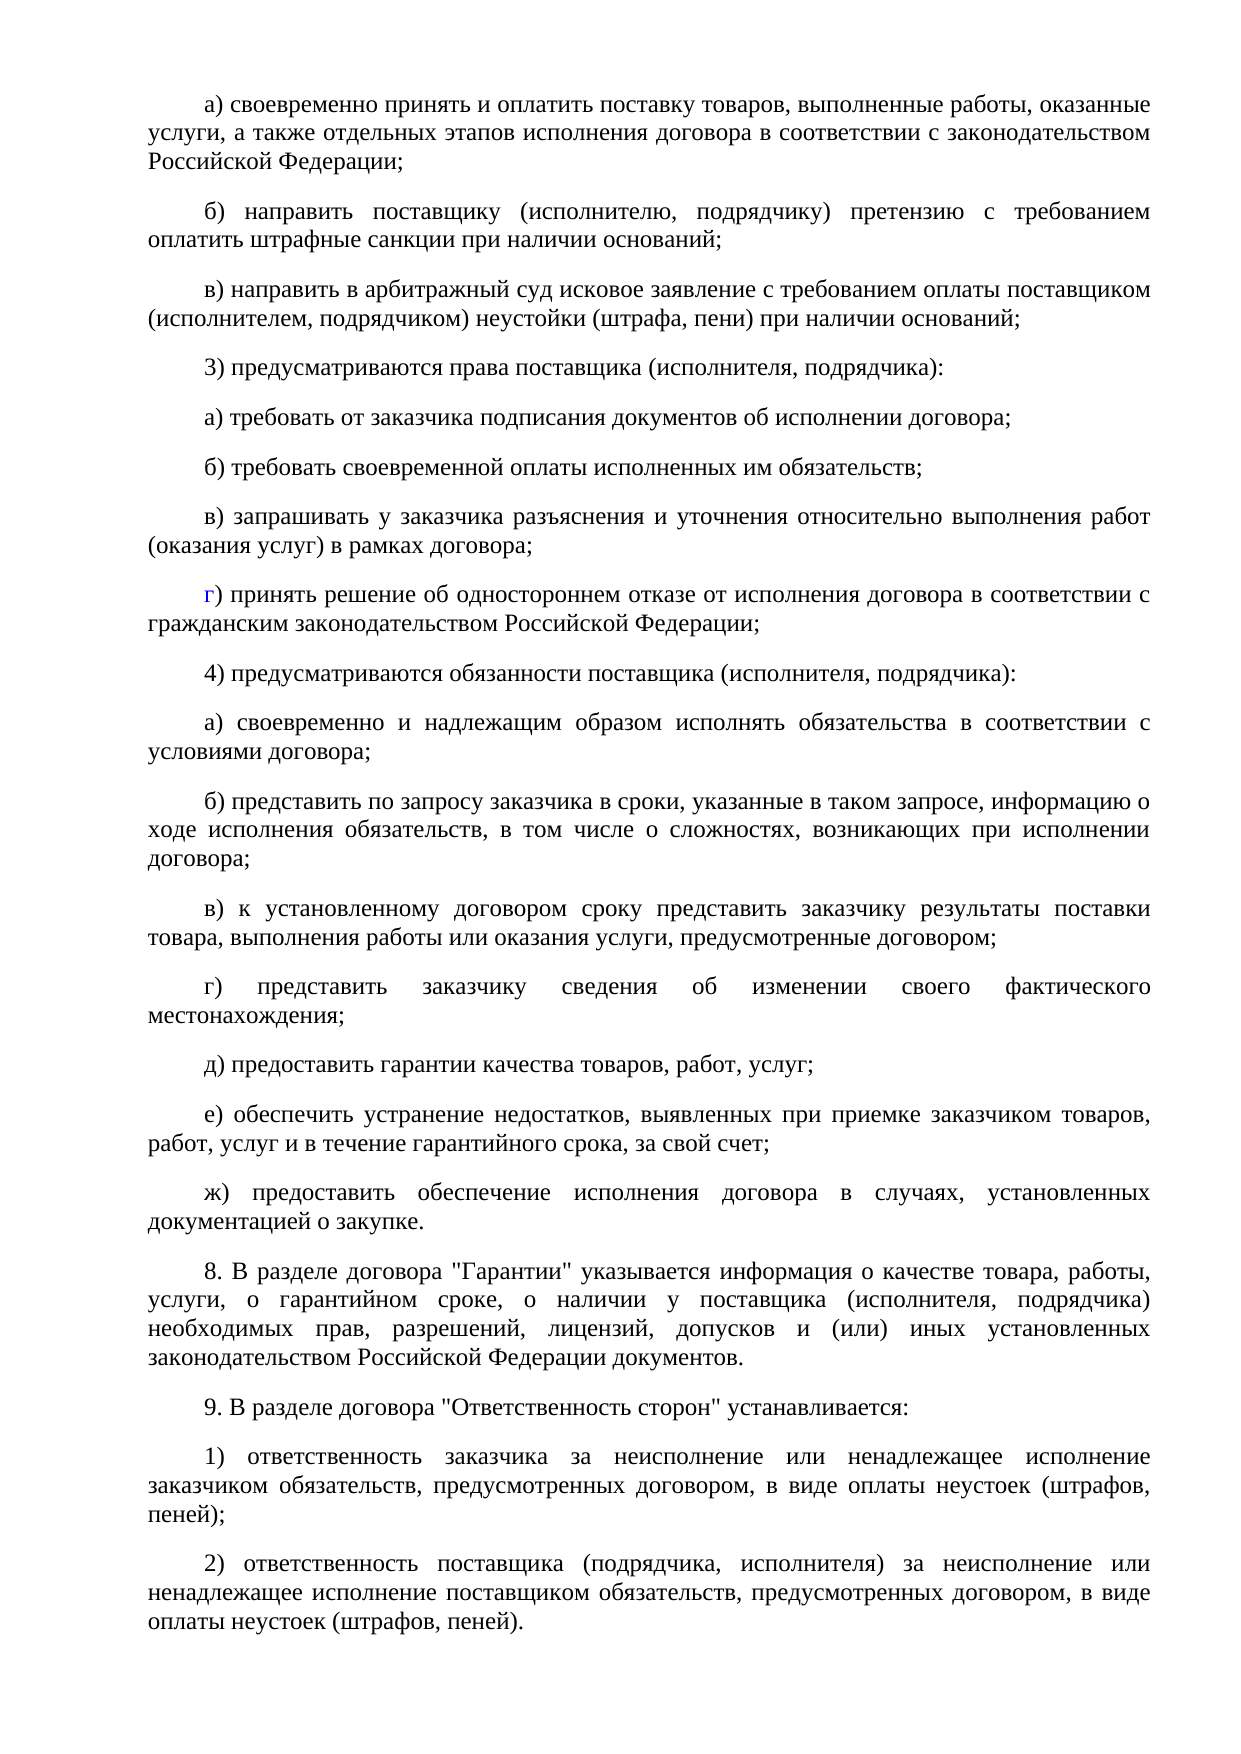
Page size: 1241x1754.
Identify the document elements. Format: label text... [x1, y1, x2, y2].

text б) требовать своевременной оплаты исполненных им обязательств; [148, 452, 1152, 480]
text 4) предусматриваются обязанности поставщика (исполнителя, подрядчика): [148, 658, 1152, 687]
text г) представить заказчику сведения об изменении своего фактического местонахождения; [148, 971, 1152, 1029]
text в) направить в арбитражный суд исковое заявление с требованием оплаты поставщиком (исполнителем, подрядчиком) неустойки (штрафа, пени) при наличии оснований; [148, 274, 1152, 332]
text б) представить по запросу заказчика в сроки, указанные в таком запросе, информацию о ходе исполнения обязательств, в том числе о сложностях, возникающих при исполнении договора; [148, 786, 1152, 872]
text в) запрашивать у заказчика разъяснения и уточнения относительно выполнения работ (оказания услуг) в рамках договора; [148, 501, 1152, 559]
text а) своевременно принять и оплатить поставку товаров, выполненные работы, оказанные услуги, а также отдельных этапов исполнения договора в соответствии с законодательством Российской Федерации; [148, 89, 1152, 175]
text 8. В разделе договора "Гарантии" указывается информация о качестве товара, работы, услуги, о гарантийном сроке, о наличии у поставщика (исполнителя, подрядчика) необходимых прав, разрешений, лицензий, допусков и (или) иных установленных законодательством Российской Федерации документов. [148, 1256, 1152, 1371]
text д) предоставить гарантии качества товаров, работ, услуг; [148, 1049, 1152, 1078]
text ж) предоставить обеспечение исполнения договора в случаях, установленных документацией о закупке. [148, 1177, 1152, 1235]
text в) к установленному договором сроку представить заказчику результаты поставки товара, выполнения работы или оказания услуги, предусмотренные договором; [148, 893, 1152, 950]
text а) требовать от заказчика подписания документов об исполнении договора; [148, 402, 1152, 431]
text 3) предусматриваются права поставщика (исполнителя, подрядчика): [148, 352, 1152, 381]
text 9. В разделе договора "Ответственность сторон" устанавливается: [148, 1392, 1152, 1420]
text 2) ответственность поставщика (подрядчика, исполнителя) за неисполнение или ненадлежащее исполнение поставщиком обязательств, предусмотренных договором, в виде оплаты неустоек (штрафов, пеней). [148, 1548, 1152, 1634]
text б) направить поставщику (исполнителю, подрядчику) претензию с требованием оплатить штрафные санкции при наличии оснований; [148, 196, 1152, 253]
text 1) ответственность заказчика за неисполнение или ненадлежащее исполнение заказчиком обязательств, предусмотренных договором, в виде оплаты неустоек (штрафов, пеней); [148, 1441, 1152, 1527]
text г) принять решение об одностороннем отказе от исполнения договора в соответствии с гражданским законодательством Российской Федерации; [148, 579, 1152, 637]
text а) своевременно и надлежащим образом исполнять обязательства в соответствии с условиями договора; [148, 707, 1152, 765]
text е) обеспечить устранение недостатков, выявленных при приемке заказчиком товаров, работ, услуг и в течение гарантийного срока, за свой счет; [148, 1099, 1152, 1157]
